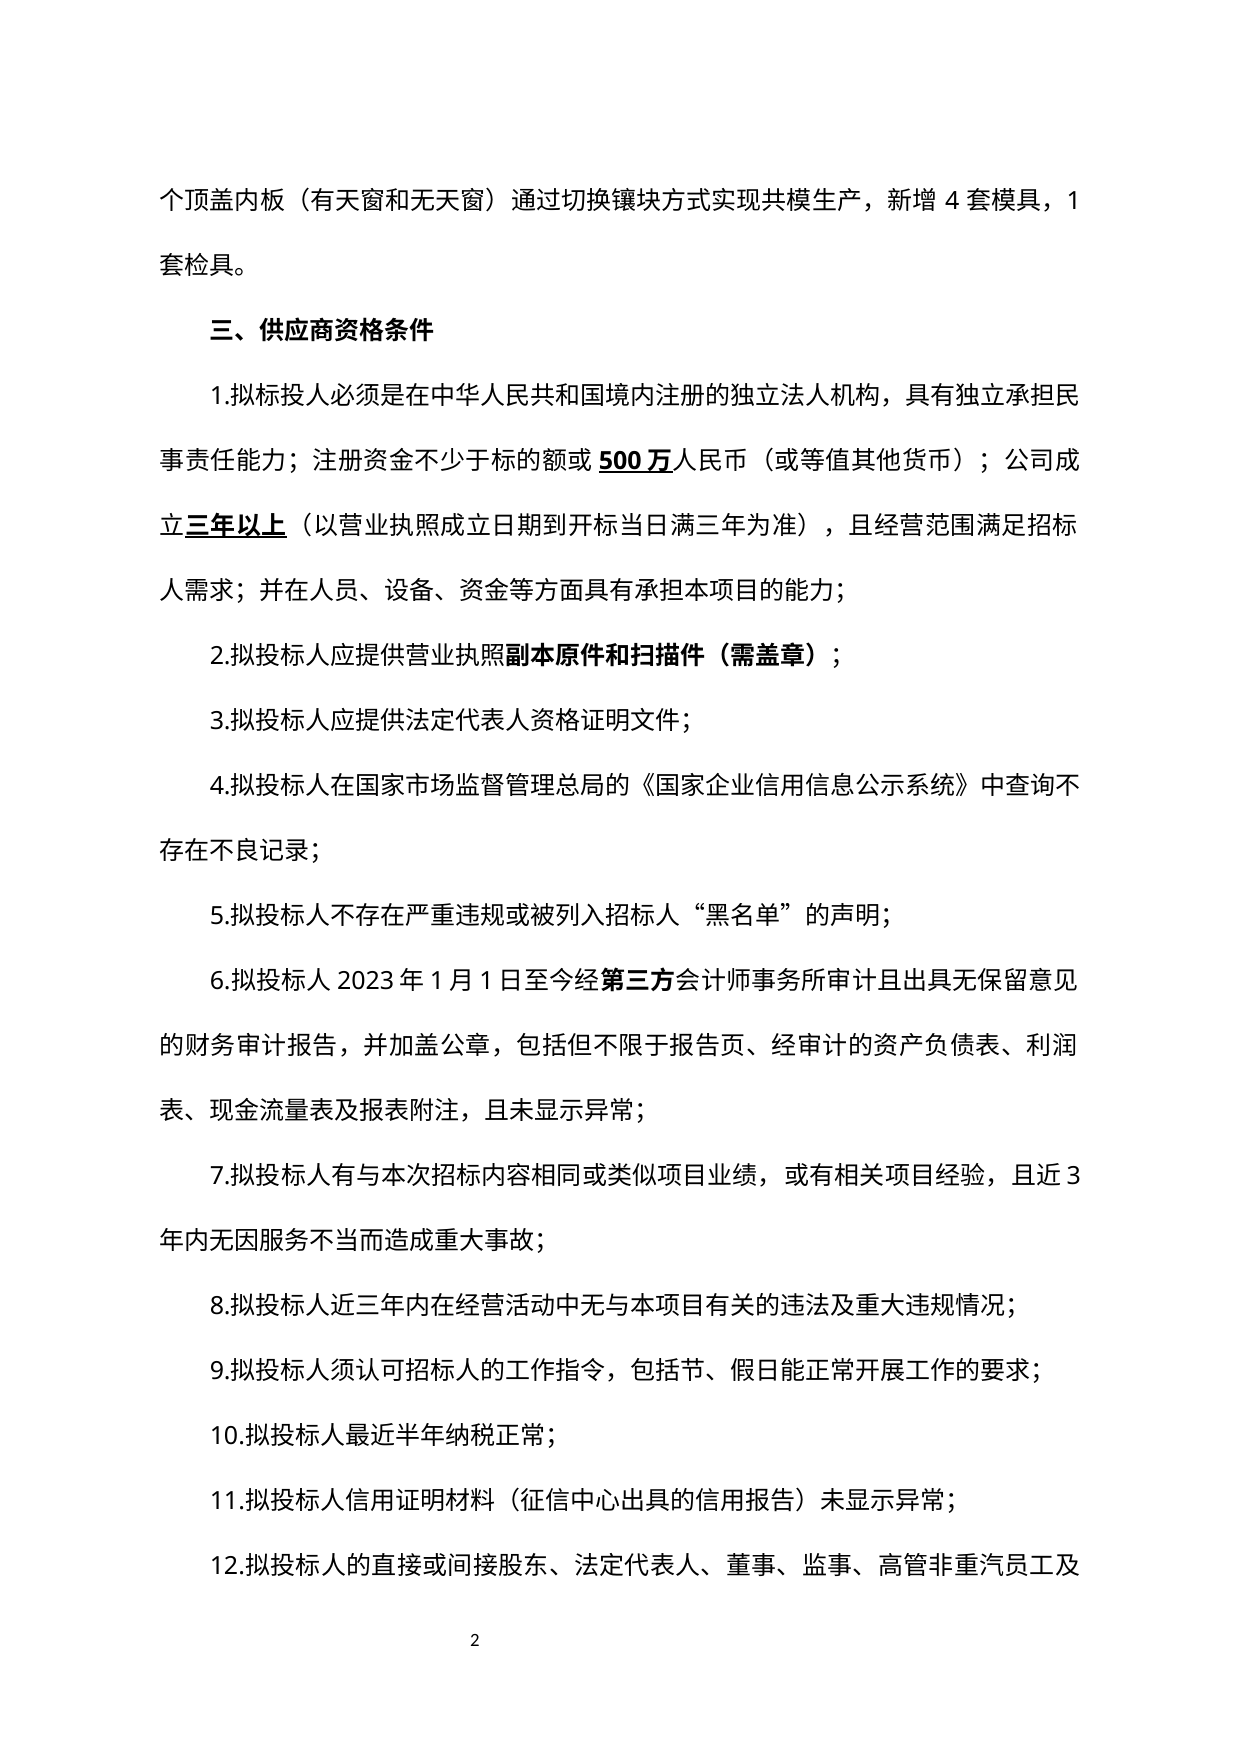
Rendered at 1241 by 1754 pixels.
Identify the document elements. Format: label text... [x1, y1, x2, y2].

text 4.拟投标人在国家市场监督管理总局的《国家企业信用信息公示系统》中查询不存在不良记录； [159, 751, 1081, 881]
text 6.拟投标人2023年1月1日至今经第三方会计师事务所审计且出具无保留意见的财务审计报告，并加盖公章，包括但不限于报告页、经审计的资产负债表、利润表、现金流量表及报表附注，且未显示异常； [159, 946, 1081, 1141]
text 10.拟投标人最近半年纳税正常； [159, 1401, 1081, 1466]
text 8.拟投标人近三年内在经营活动中无与本项目有关的违法及重大违规情况； [159, 1271, 1081, 1336]
text 1.拟标投人必须是在中华人民共和国境内注册的独立法人机构，具有独立承担民事责任能力；注册资金不少于标的额或500万人民币（或等值其他货币）；公司成立三年以上（以营业执照成立日期到开标当日满三年为准），且经营范围满足招标人需求；并在人员、设备、资金等方面具有承担本项目的能力； [159, 361, 1081, 621]
text 11.拟投标人信用证明材料（征信中心出具的信用报告）未显示异常； [159, 1466, 1081, 1531]
text 9.拟投标人须认可招标人的工作指令，包括节、假日能正常开展工作的要求； [159, 1336, 1081, 1401]
text 7.拟投标人有与本次招标内容相同或类似项目业绩，或有相关项目经验，且近3年内无因服务不当而造成重大事故； [159, 1141, 1081, 1271]
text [159, 1531, 1081, 1596]
text 2.拟投标人应提供营业执照副本原件和扫描件（需盖章）； [159, 621, 1081, 686]
text 5.拟投标人不存在严重违规或被列入招标人“黑名单”的声明； [159, 881, 1081, 946]
text 3.拟投标人应提供法定代表人资格证明文件； [159, 686, 1081, 751]
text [159, 166, 1081, 296]
text 三、供应商资格条件 [159, 296, 1081, 361]
